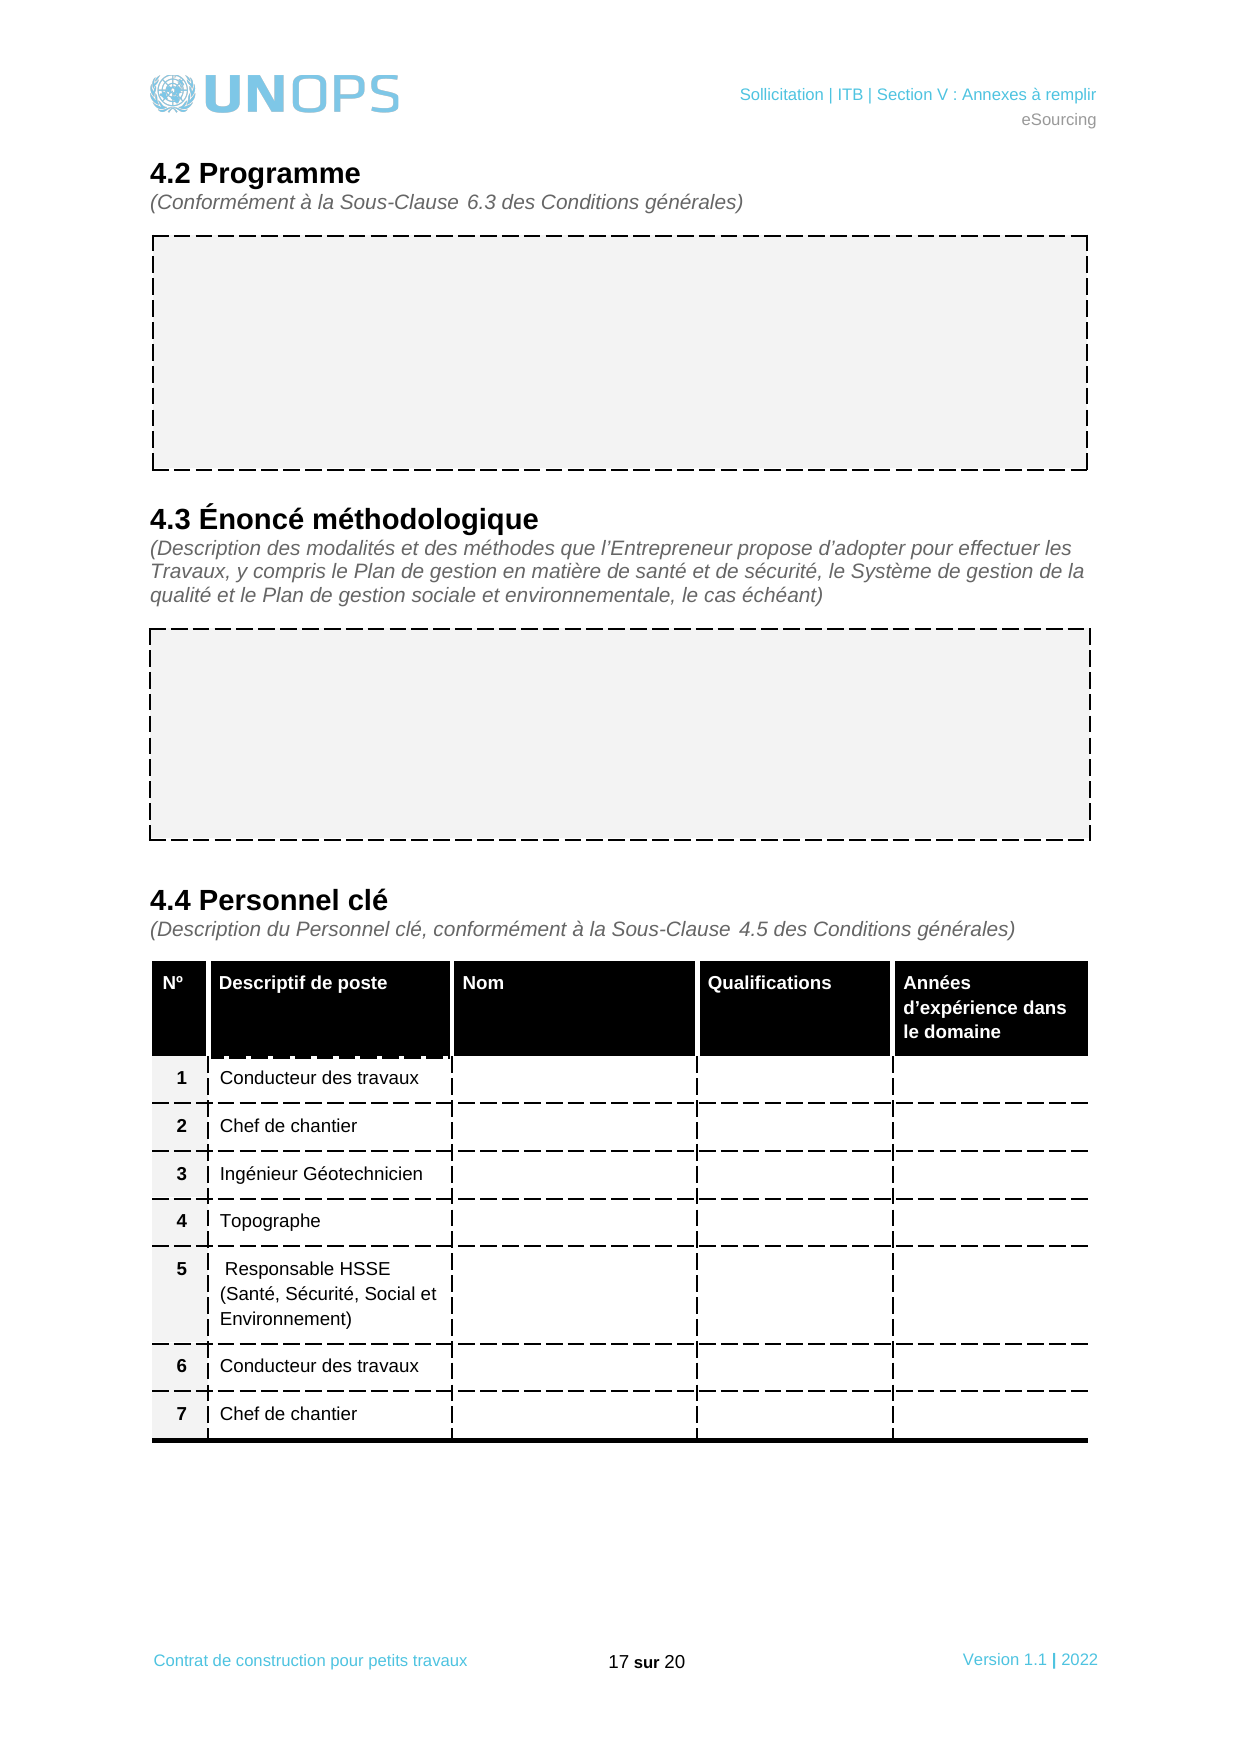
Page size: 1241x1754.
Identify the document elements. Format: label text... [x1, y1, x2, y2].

table_cell Topographe [208, 1198, 452, 1245]
table_cell 6 [152, 1343, 208, 1390]
table_header [153, 235, 1087, 468]
picture [150, 75, 399, 113]
table_cell [893, 1056, 1088, 1102]
table_cell Chef de chantier [208, 1390, 452, 1438]
table_cell Chef de chantier [208, 1102, 452, 1150]
text (Description du Personnel clé, conformément à la Sous-Clause 4.5 des Conditions générales) [150, 916, 1093, 940]
table_cell [452, 1245, 697, 1342]
table_header Nº [152, 961, 206, 1056]
subtitle 4.4 Personnel clé [150, 883, 1090, 916]
table_cell 2 [152, 1102, 208, 1150]
table_header Années d’expérience dans le domaine [895, 961, 1088, 1056]
table_cell 1 [152, 1056, 208, 1102]
text (Description des modalités et des méthodes que l’Entrepreneur propose d’adopter pour effectuer les Travaux, y compris le Plan de gestion en matière de santé et de sécurité, le Système de gestion de la qualité et le Plan de gestion sociale et environnementale, le cas échéant) [150, 535, 1093, 607]
text (Conformément à la Sous-Clause 6.3 des Conditions générales) [150, 190, 1093, 214]
table_cell 3 [152, 1150, 208, 1197]
table_cell Responsable HSSE (Santé, Sécurité, Social et Environnement) [208, 1245, 452, 1342]
table_cell [452, 1150, 697, 1197]
table_cell [893, 1343, 1088, 1390]
table_cell Ingénieur Géotechnicien [208, 1150, 452, 1197]
table_cell [452, 1102, 697, 1150]
table_cell [697, 1056, 893, 1102]
table_cell [697, 1150, 893, 1197]
table_cell [893, 1102, 1088, 1150]
table_cell [697, 1198, 893, 1245]
table_cell [697, 1390, 893, 1438]
table_cell [452, 1390, 697, 1438]
table_cell [697, 1343, 893, 1390]
table_cell [893, 1245, 1088, 1342]
table_cell Conducteur des travaux [208, 1056, 452, 1102]
subtitle 4.3 Énoncé méthodologique [150, 502, 1090, 535]
table_cell [893, 1198, 1088, 1245]
table_cell 5 [152, 1245, 208, 1342]
subtitle 4.2 Programme [150, 156, 1090, 190]
table_cell [697, 1245, 893, 1342]
table_header Nom [454, 961, 695, 1056]
table_cell 7 [152, 1390, 208, 1438]
table_cell [893, 1390, 1088, 1438]
table_cell [452, 1198, 697, 1245]
table_cell [893, 1150, 1088, 1197]
table_cell Conducteur des travaux [208, 1343, 452, 1390]
table_cell 4 [152, 1198, 208, 1245]
table_cell [452, 1343, 697, 1390]
table_header Descriptif de poste [211, 961, 450, 1056]
table_cell [452, 1056, 697, 1102]
table_cell [697, 1102, 893, 1150]
table_header [150, 628, 1090, 838]
table_header Qualifications [700, 961, 890, 1056]
